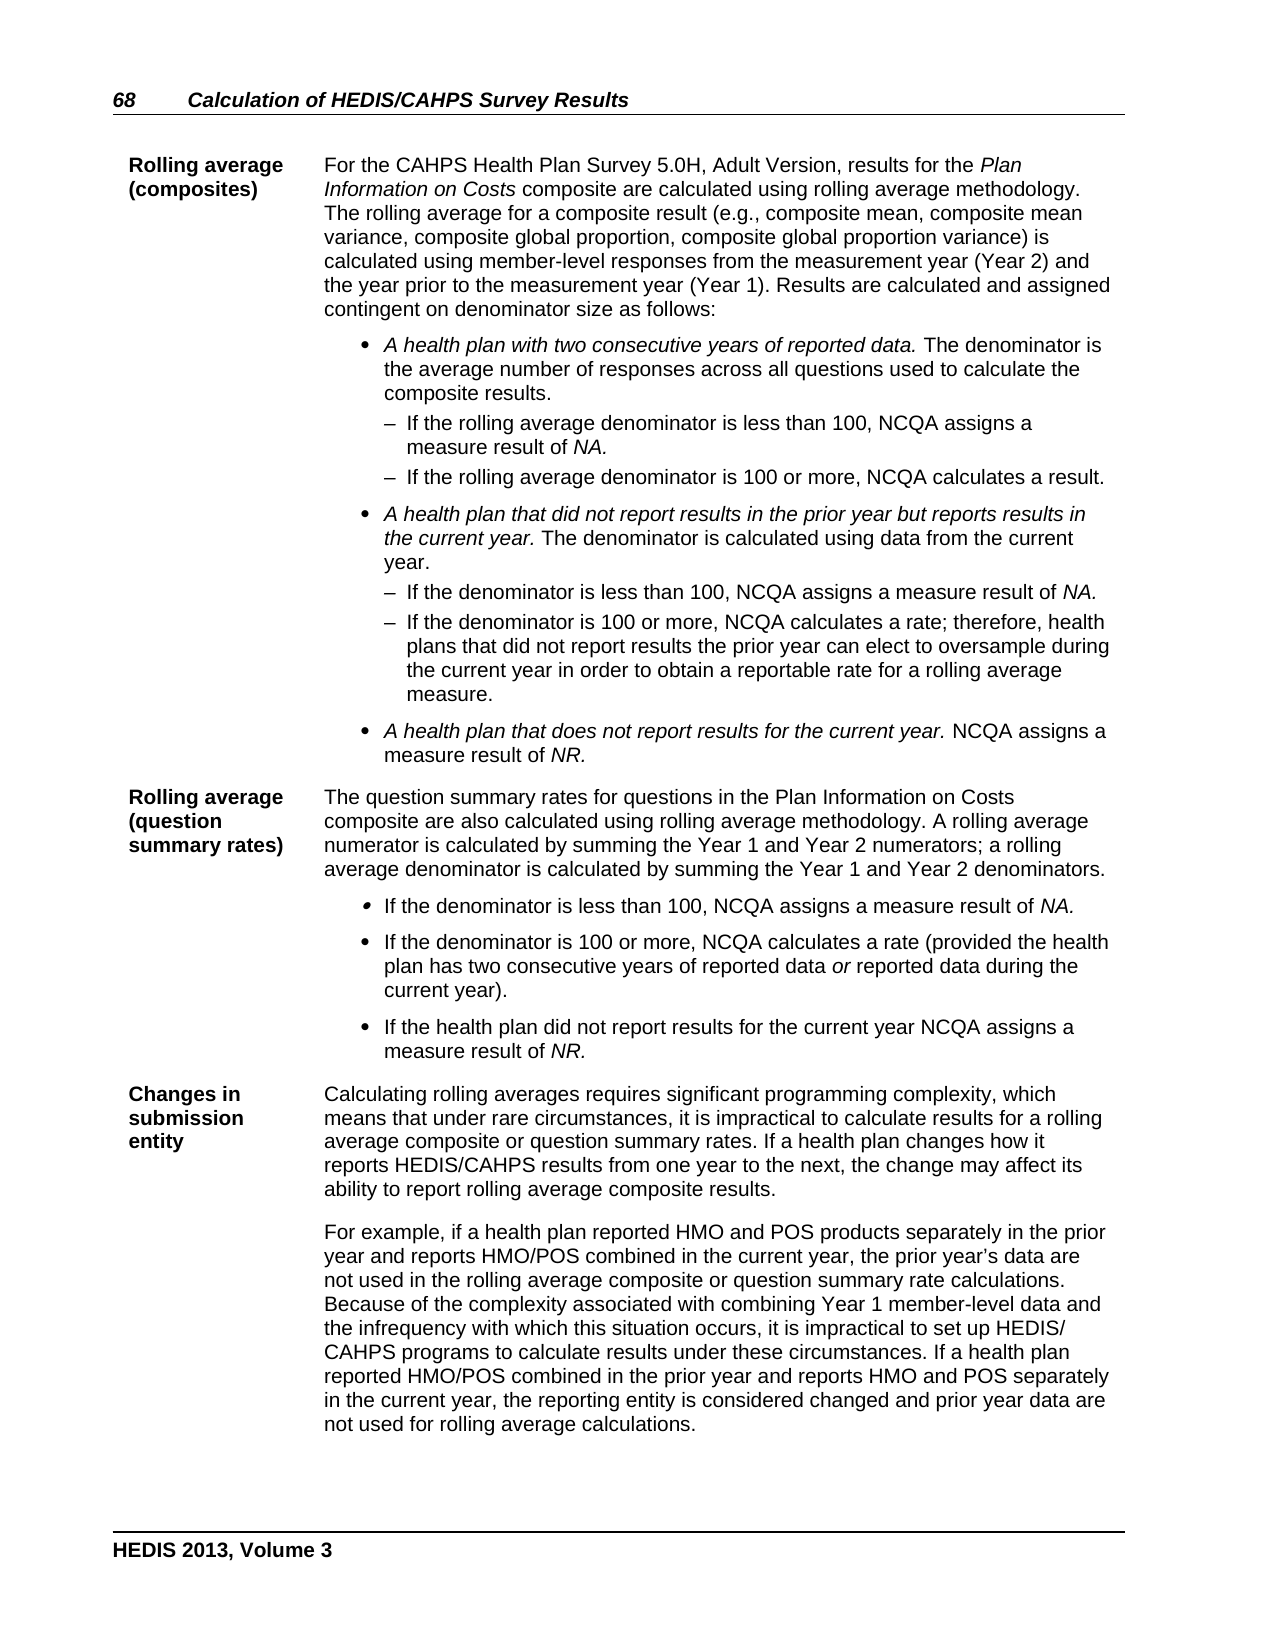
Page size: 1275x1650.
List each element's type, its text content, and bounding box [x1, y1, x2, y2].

table_cell Changes in submission entity [94, 1063, 312, 1436]
table_header Rolling average (composites) [94, 153, 312, 766]
table_cell The question summary rates for questions in the Plan Information on Costs composite are also calculated using rolling average methodology. A rolling average numerator is calculated by summing the Year 1 and Year 2 numerators; a rolling average denominator is calculated by summing the Year 1 and Year 2 denominators. If the denominator is less than 100, NCQA assigns a measure result of NA. If the denominator is 100 or more, NCQA calculates a rate (provided the health plan has two consecutive years of reported data or reported data during the current year). If the health plan did not report results for the current year NCQA assigns a measure result of NR. [312, 766, 1125, 1063]
table_cell Calculating rolling averages requires significant programming complexity, which means that under rare circumstances, it is impractical to calculate results for a rolling average composite or question summary rates. If a health plan changes how it reports HEDIS/CAHPS results from one year to the next, the change may affect its ability to report rolling average composite results. For example, if a health plan reported HMO and POS products separately in the prior year and reports HMO/POS combined in the current year, the prior year’s data are not used in the rolling average composite or question summary rate calculations. Because of the complexity associated with combining Year 1 member-level data and the infrequency with which this situation occurs, it is impractical to set up HEDIS/ CAHPS programs to calculate results under these circumstances. If a health plan reported HMO/POS combined in the prior year and reports HMO and POS separately in the current year, the reporting entity is considered changed and prior year data are not used for rolling average calculations. [312, 1063, 1125, 1436]
table_cell Rolling average (question summary rates) [94, 766, 312, 1063]
table_header For the CAHPS Health Plan Survey 5.0H, Adult Version, results for the Plan Information on Costs composite are calculated using rolling average methodology. The rolling average for a composite result (e.g., composite mean, composite mean variance, composite global proportion, composite global proportion variance) is calculated using member-level responses from the measurement year (Year 2) and the year prior to the measurement year (Year 1). Results are calculated and assigned contingent on denominator size as follows: A health plan with two consecutive years of reported data. The denominator is the average number of responses across all questions used to calculate the composite results. If the rolling average denominator is less than 100, NCQA assigns a measure result of NA. If the rolling average denominator is 100 or more, NCQA calculates a result. A health plan that did not report results in the prior year but reports results in the current year. The denominator is calculated using data from the current year. If the denominator is less than 100, NCQA assigns a measure result of NA. If the denominator is 100 or more, NCQA calculates a rate; therefore, health plans that did not report results the prior year can elect to oversample during the current year in order to obtain a reportable rate for a rolling average measure. A health plan that does not report results for the current year. NCQA assigns a measure result of NR. [312, 153, 1125, 766]
